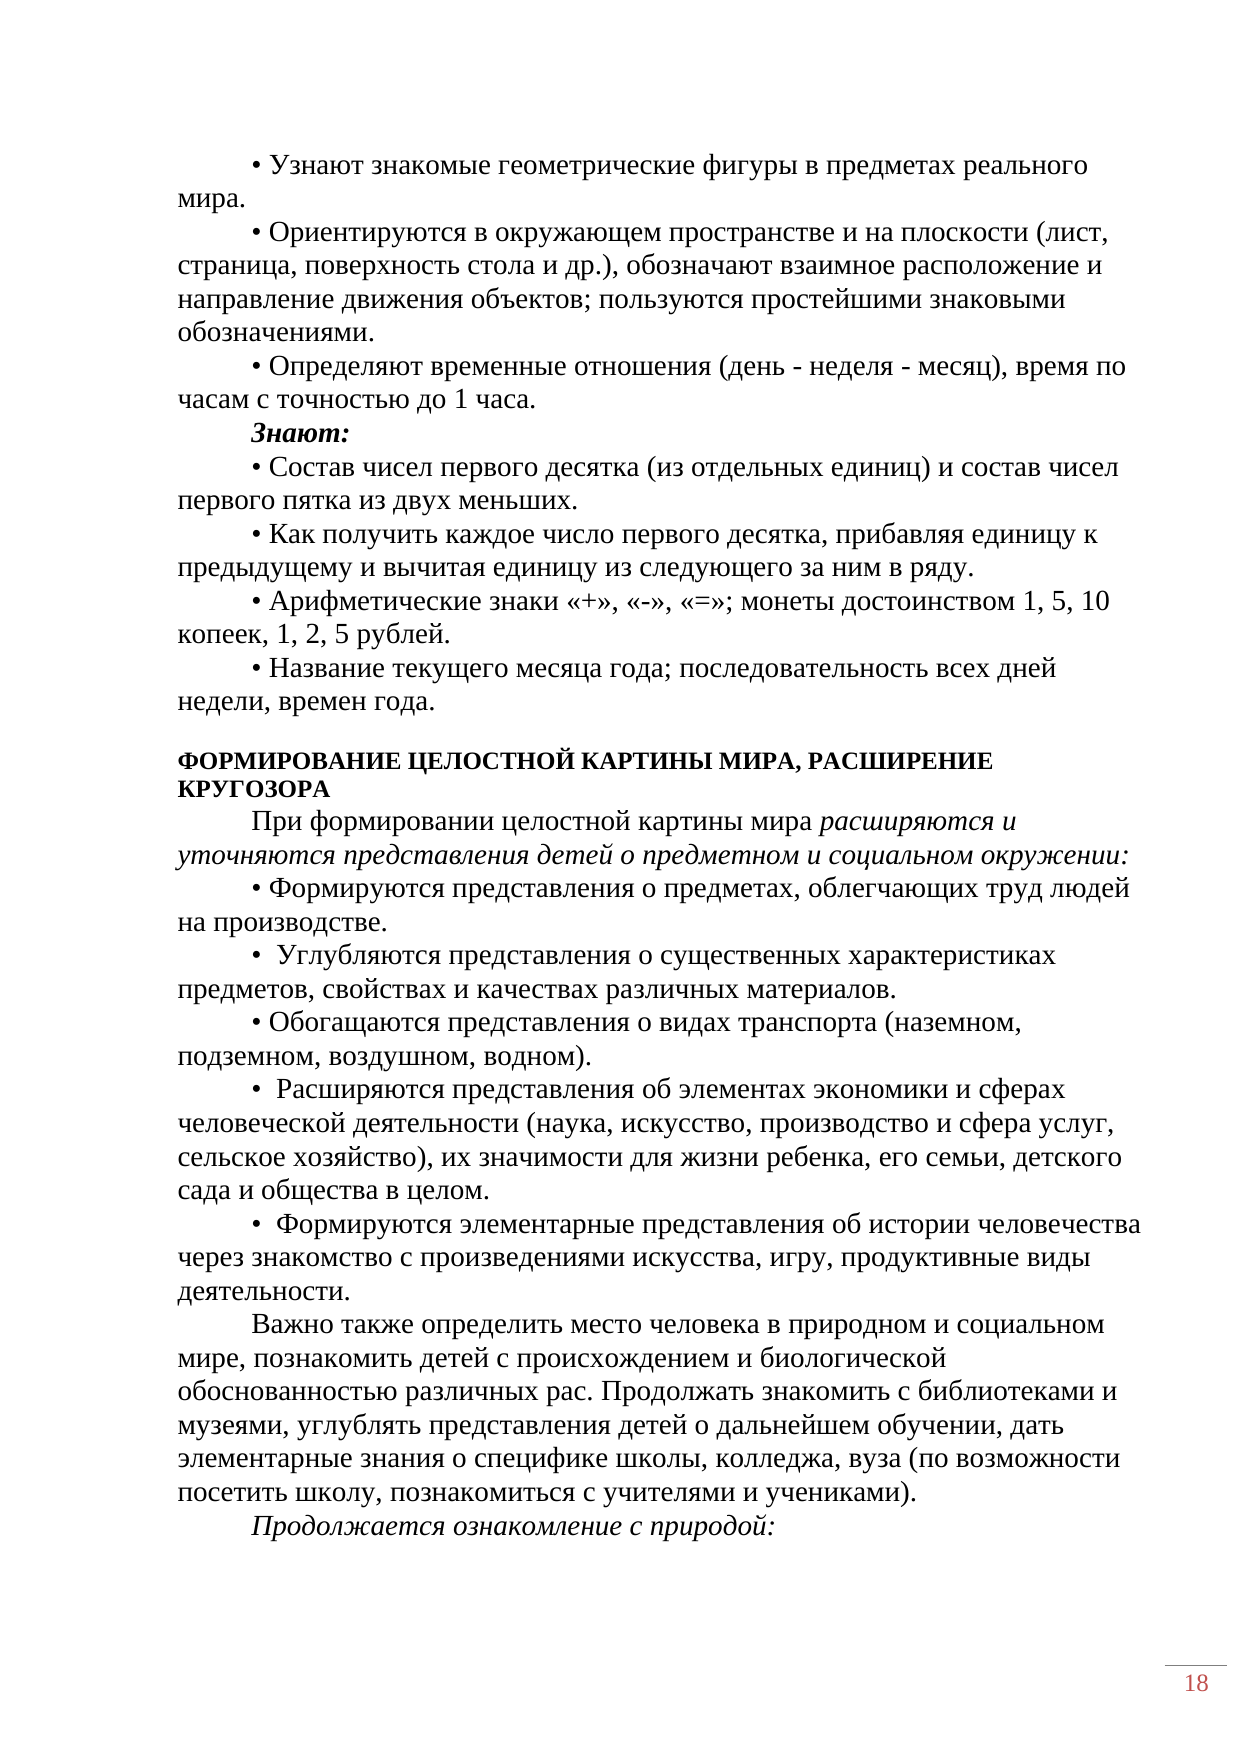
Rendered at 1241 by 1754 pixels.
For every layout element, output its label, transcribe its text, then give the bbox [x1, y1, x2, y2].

text Продолжается ознакомление с природой: [177, 1508, 1152, 1541]
text • Определяют временные отношения (день - неделя - месяц), время по часам с точностью до 1 часа. [177, 348, 1152, 415]
text При формировании целостной картины мира расширяются и уточняются представления детей о предметном и социальном окружении: [177, 803, 1152, 870]
text • Название текущего месяца года; последовательность всех дней недели, времен года. [177, 650, 1152, 717]
text • Углубляются представления о существенных характеристиках предметов, свойствах и качествах различных материалов. [177, 937, 1152, 1004]
text Знают: [177, 415, 1152, 449]
text • Расширяются представления об элементах экономики и сферах человеческой деятельности (наука, искусство, производство и сфера услуг, сельское хозяйство), их значимости для жизни ребенка, его семьи, детского сада и общества в целом. [177, 1072, 1152, 1206]
text • Узнают знакомые геометрические фигуры в предметах реального мира. [177, 147, 1152, 214]
text • Ориентируются в окружающем пространстве и на плоскости (лист, страница, поверхность стола и др.), обозначают взаимное расположение и направление движения объектов; пользуются простейшими знаковыми обозначениями. [177, 214, 1152, 348]
text • Арифметические знаки «+», «-», «=»; монеты достоинством 1, 5, 10 копеек, 1, 2, 5 рублей. [177, 583, 1152, 650]
text • Как получить каждое число первого десятка, прибавляя единицу к предыдущему и вычитая единицу из следующего за ним в ряду. [177, 516, 1152, 583]
text ФОРМИРОВАНИЕ ЦЕЛОСТНОЙ КАРТИНЫ МИРА, РАСШИРЕНИЕ КРУГОЗОРА [177, 746, 1152, 803]
text • Состав чисел первого десятка (из отдельных единиц) и состав чисел первого пятка из двух меньших. [177, 449, 1152, 516]
text • Формируются представления о предметах, облегчающих труд людей на производстве. [177, 870, 1152, 937]
text • Обогащаются представления о видах транспорта (наземном, подземном, воздушном, водном). [177, 1004, 1152, 1072]
text Важно также определить место человека в природном и социальном мире, познакомить детей с происхождением и биологической обоснованностью различных рас. Продолжать знакомить с библиотеками и музеями, углублять представления детей о дальнейшем обучении, дать элементарные знания о специфике школы, колледжа, вуза (по возможности посетить школу, познакомиться с учителями и учениками). [177, 1306, 1152, 1508]
text • Формируются элементарные представления об истории человечества через знакомство с произведениями искусства, игру, продуктивные виды деятельности. [177, 1206, 1152, 1306]
